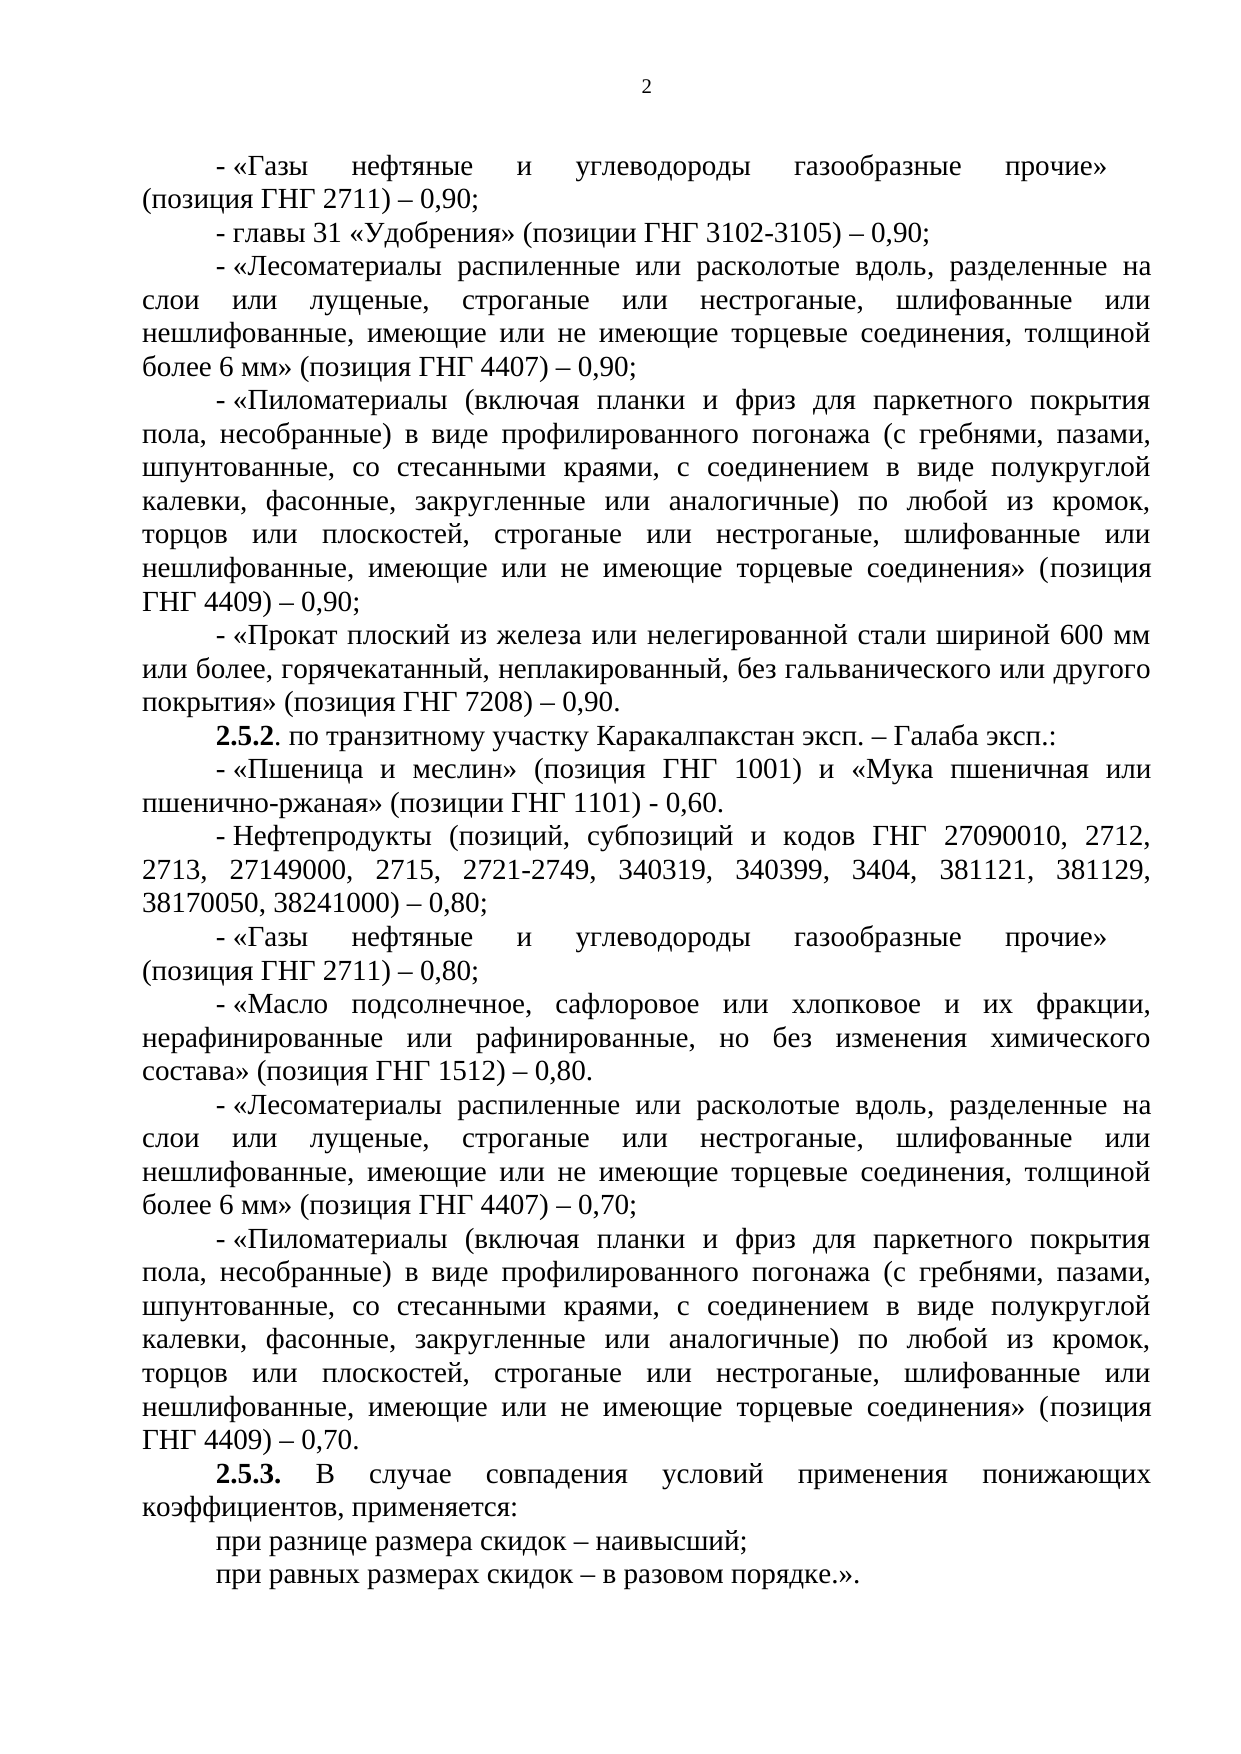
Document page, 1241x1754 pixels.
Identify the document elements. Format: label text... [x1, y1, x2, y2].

text - «Лесоматериалы распиленные или расколотые вдоль, разделенные на слои или лущеные, строганые или нестроганые, шлифованные или нешлифованные, имеющие или не имеющие торцевые соединения, толщиной более 6 мм» (позиция ГНГ 4407) – 0,90; [142, 248, 1152, 382]
text - «Газы нефтяные и углеводороды газообразные прочие» (позиция ГНГ 2711) – 0,90; [142, 148, 1152, 215]
text - «Пиломатериалы (включая планки и фриз для паркетного покрытия пола, несобранные) в виде профилированного погонажа (с гребнями, пазами, шпунтованные, со стесанными краями, с соединением в виде полукруглой калевки, фасонные, закругленные или аналогичные) по любой из кромок, торцов или плоскостей, строганые или нестроганые, шлифованные или нешлифованные, имеющие или не имеющие торцевые соединения» (позиция ГНГ 4409) – 0,90; [142, 382, 1152, 617]
text при разнице размера скидок – наивысший; [142, 1523, 1152, 1556]
text - главы 31 «Удобрения» (позиции ГНГ 3102-3105) – 0,90; [142, 215, 1152, 248]
text при равных размерах скидок – в разовом порядке.». [142, 1556, 1152, 1590]
text - «Лесоматериалы распиленные или расколотые вдоль, разделенные на слои или лущеные, строганые или нестроганые, шлифованные или нешлифованные, имеющие или не имеющие торцевые соединения, толщиной более 6 мм» (позиция ГНГ 4407) – 0,70; [142, 1087, 1152, 1221]
text - «Масло подсолнечное, сафлоровое или хлопковое и их фракции, нерафинированные или рафинированные, но без изменения химического состава» (позиция ГНГ 1512) – 0,80. [142, 986, 1152, 1087]
text 2.5.2. по транзитному участку Каракалпакстан эксп. – Галаба эксп.: [142, 718, 1152, 751]
text - «Прокат плоский из железа или нелегированной стали шириной 600 мм или более, горячекатанный, неплакированный, без гальванического или другого покрытия» (позиция ГНГ 7208) – 0,90. [142, 617, 1152, 718]
text - «Газы нефтяные и углеводороды газообразные прочие» (позиция ГНГ 2711) – 0,80; [142, 919, 1152, 986]
text - «Пшеница и меслин» (позиция ГНГ 1001) и «Мука пшеничная или пшенично-ржаная» (позиции ГНГ 1101) - 0,60. [142, 751, 1152, 818]
text - «Пиломатериалы (включая планки и фриз для паркетного покрытия пола, несобранные) в виде профилированного погонажа (с гребнями, пазами, шпунтованные, со стесанными краями, с соединением в виде полукруглой калевки, фасонные, закругленные или аналогичные) по любой из кромок, торцов или плоскостей, строганые или нестроганые, шлифованные или нешлифованные, имеющие или не имеющие торцевые соединения» (позиция ГНГ 4409) – 0,70. [142, 1221, 1152, 1456]
text - Нефтепродукты (позиций, субпозиций и кодов ГНГ 27090010, 2712, 2713, 27149000, 2715, 2721-2749, 340319, 340399, 3404, 381121, 381129, 38170050, 38241000) – 0,80; [142, 818, 1152, 919]
text 2.5.3. В случае совпадения условий применения понижающих коэффициентов, применяется: [142, 1456, 1152, 1523]
